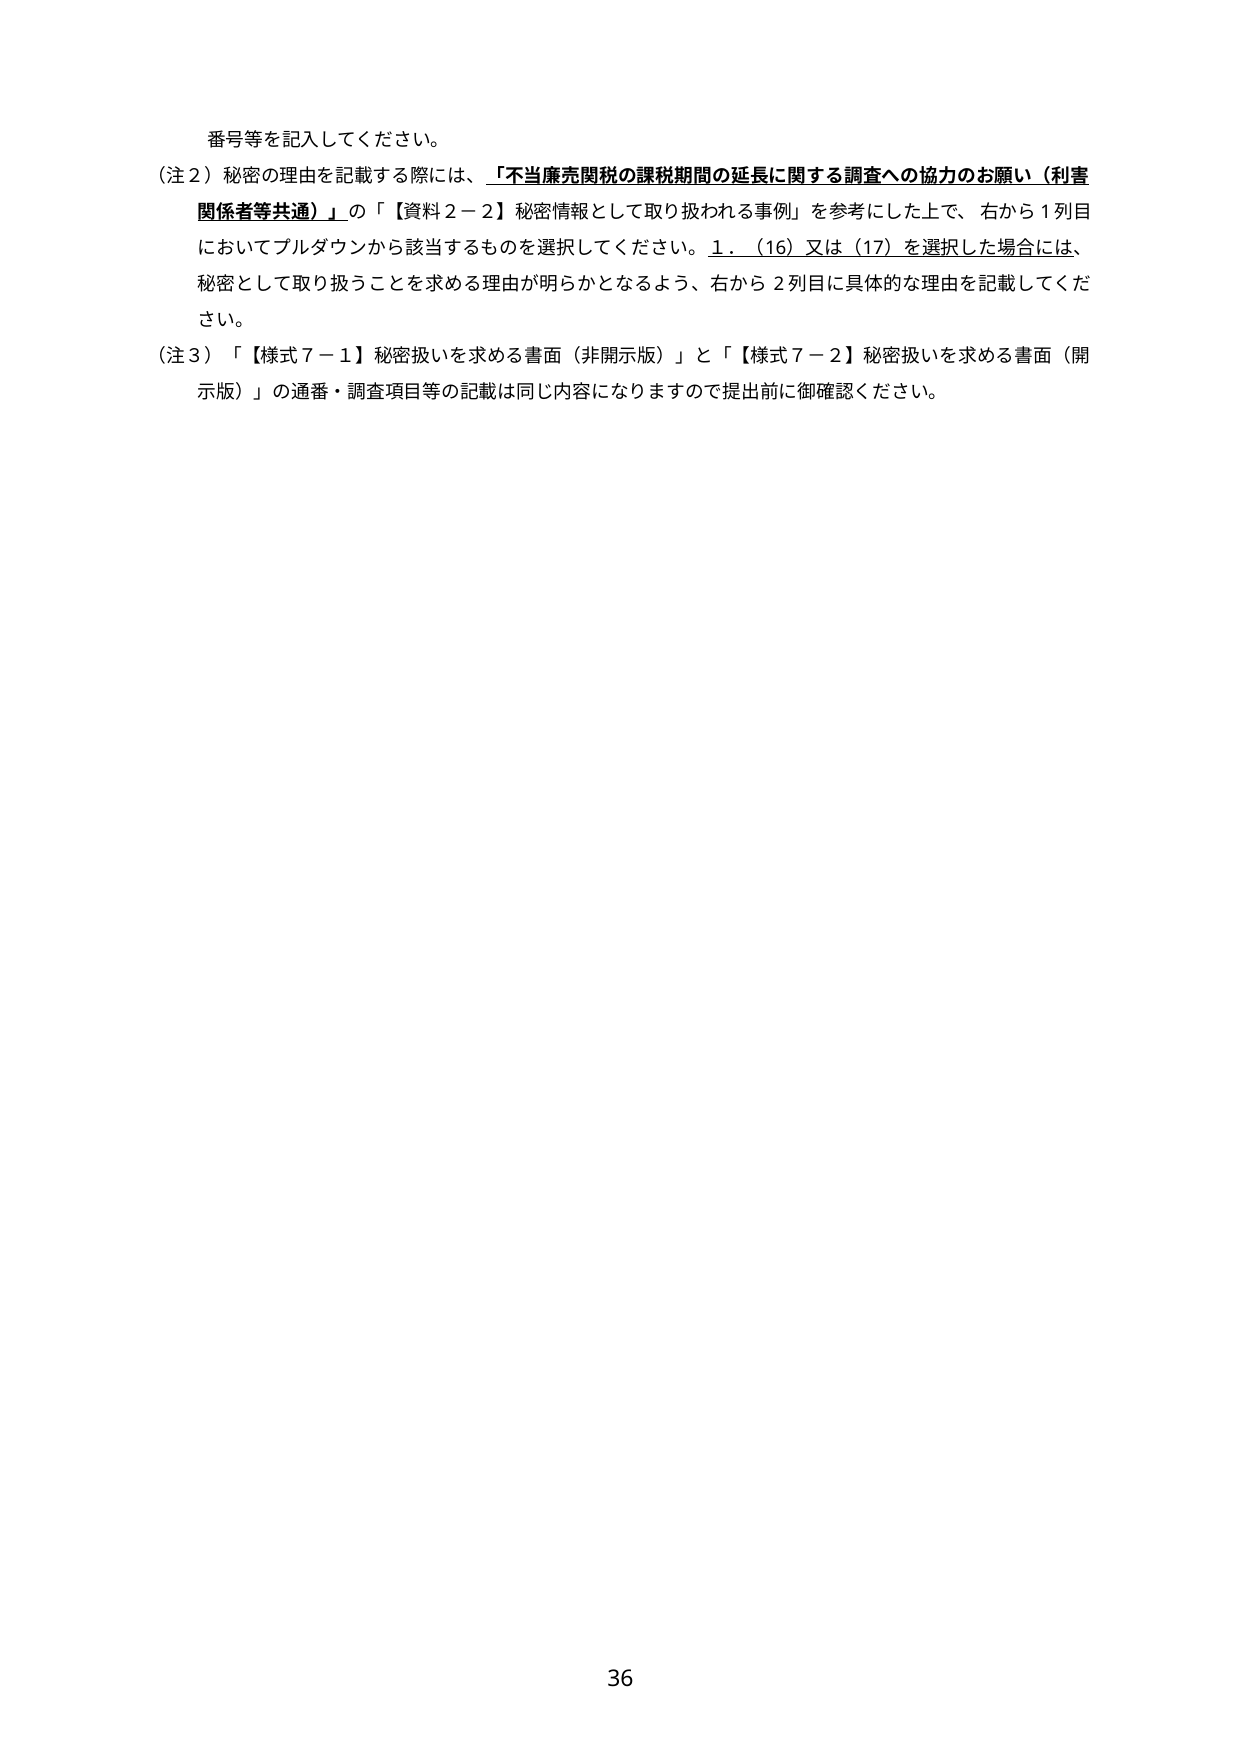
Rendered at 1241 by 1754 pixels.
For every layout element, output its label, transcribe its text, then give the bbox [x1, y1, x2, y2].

list （注３）「【様式７－１】秘密扱いを求める書面（非開示版）」と「【様式７－２】秘密扱いを求める書面（開示版）」の通番・調査項目等の記載は同じ内容になりますので提出前に御確認ください。 [148, 336, 1092, 408]
list （注２）秘密の理由を記載する際には、「不当廉売関税の課税期間の延長に関する調査への協力のお願い（利害関係者等共通）」の「【資料２－２】秘密情報として取り扱われる事例」を参考にした上で、右から1列目においてプルダウンから該当するものを選択してください。１．（16）又は（17）を選択した場合には、秘密として取り扱うことを求める理由が明らかとなるよう、右から2列目に具体的な理由を記載してください。 [148, 156, 1092, 336]
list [148, 120, 1092, 156]
